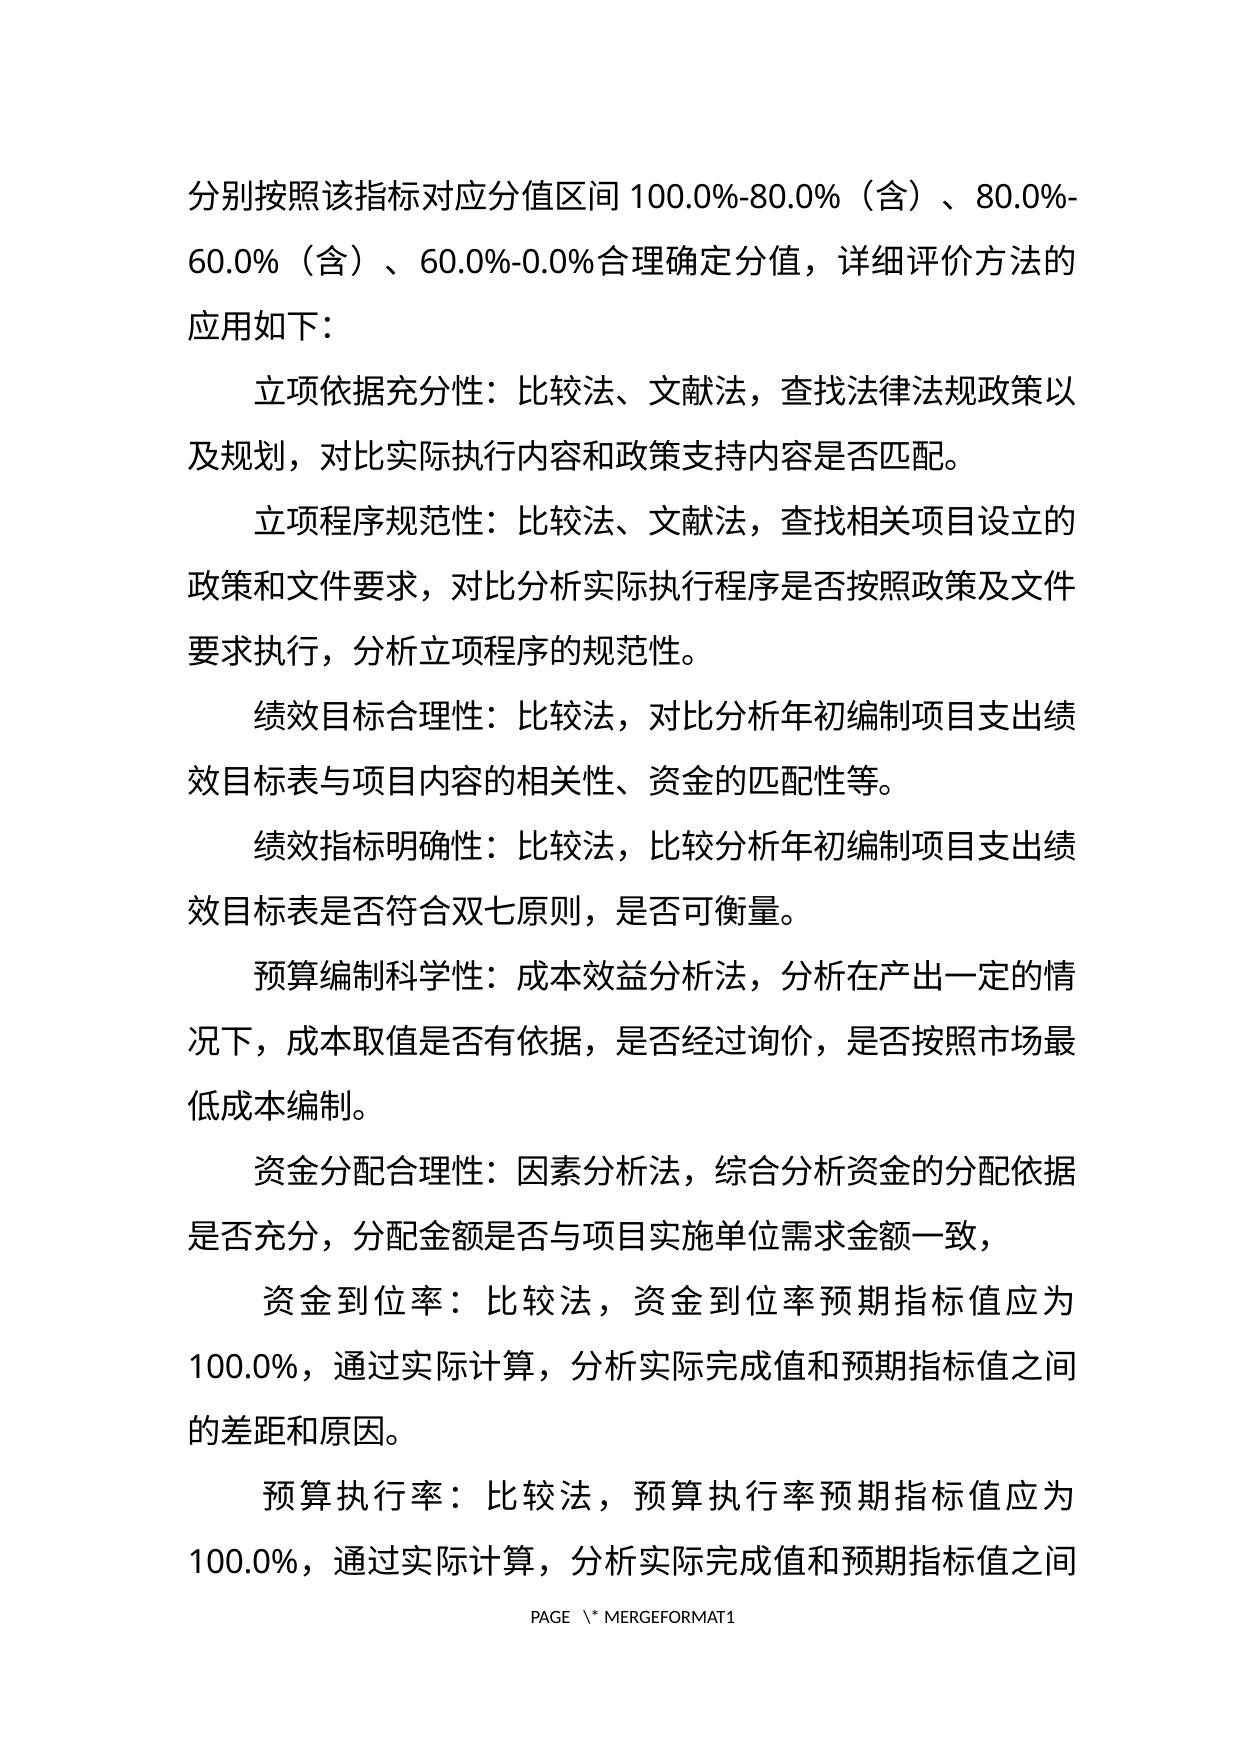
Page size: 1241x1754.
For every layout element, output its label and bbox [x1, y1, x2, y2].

text [187, 162, 1078, 1592]
